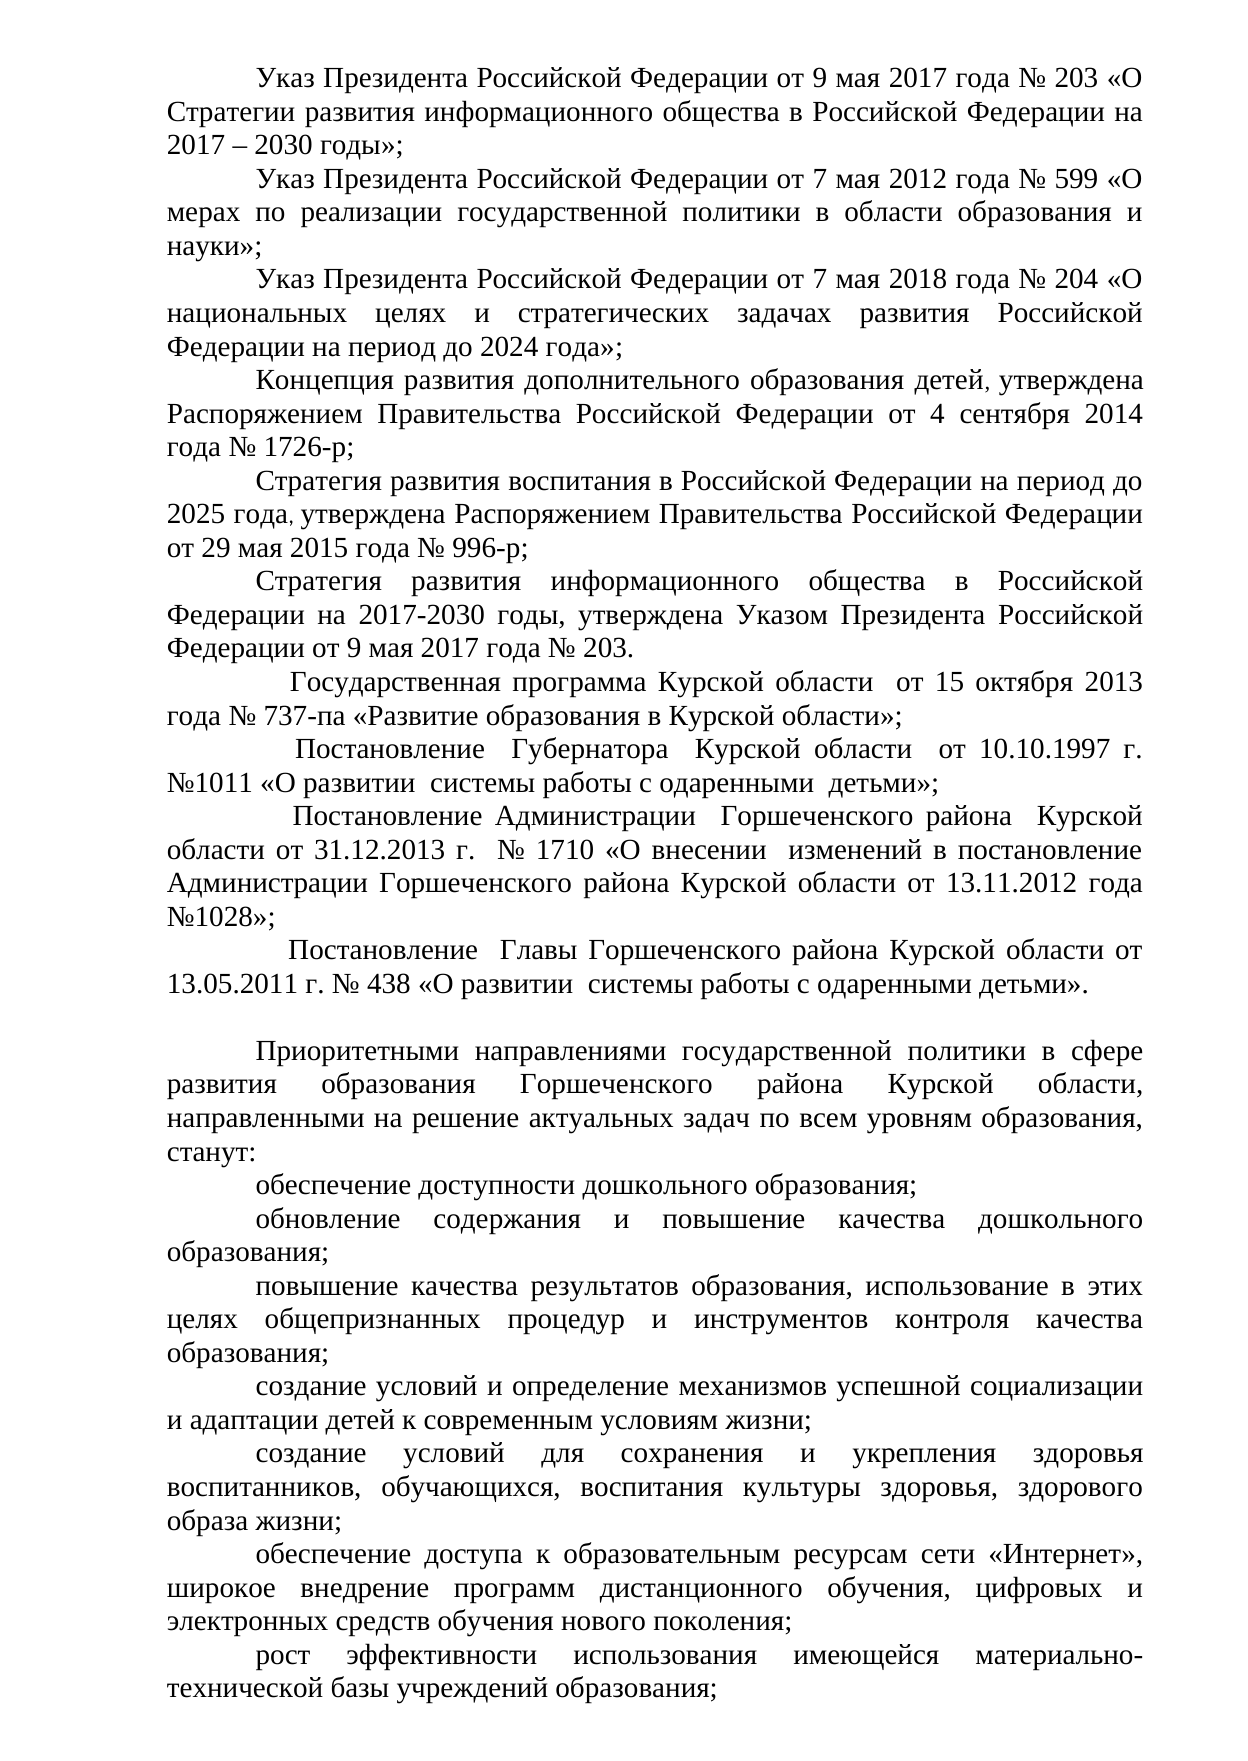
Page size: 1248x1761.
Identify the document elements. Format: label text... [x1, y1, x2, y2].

text обеспечение доступа к образовательным ресурсам сети «Интернет», широкое внедрение программ дистанционного обучения, цифровых и электронных средств обучения нового поколения; [167, 1536, 1144, 1637]
text обеспечение доступности дошкольного образования; [167, 1167, 1144, 1201]
text создание условий для сохранения и укрепления здоровья воспитанников, обучающихся, воспитания культуры здоровья, здорового образа жизни; [167, 1436, 1144, 1536]
text Указ Президента Российской Федерации от 7 мая 2012 года № 599 «О мерах по реализации государственной политики в области образования и науки»; [167, 161, 1144, 262]
text Указ Президента Российской Федерации от 9 мая 2017 года № 203 «О Стратегии развития информационного общества в Российской Федерации на 2017 – 2030 годы»; [167, 60, 1144, 161]
text Стратегия развития информационного общества в Российской Федерации на 2017-2030 годы, утверждена Указом Президента Российской Федерации от 9 мая 2017 года № 203. [167, 563, 1144, 664]
text Постановление Губернатора Курской области от 10.10.1997 г. №1011 «О развитии системы работы с одаренными детьми»; [167, 731, 1144, 798]
text Концепция развития дополнительного образования детей, утверждена Распоряжением Правительства Российской Федерации от 4 сентября 2014 года № 1726-р; [167, 362, 1144, 463]
text повышение качества результатов образования, использование в этих целях общепризнанных процедур и инструментов контроля качества образования; [167, 1268, 1144, 1368]
text Приоритетными направлениями государственной политики в сфере развития образования Горшеченского района Курской области, направленными на решение актуальных задач по всем уровням образования, станут: [167, 1033, 1144, 1167]
text Постановление Администрации Горшеченского района Курской области от 31.12.2013 г. № 1710 «О внесении изменений в постановление Администрации Горшеченского района Курской области от 13.11.2012 года №1028»; [167, 798, 1144, 932]
text рост эффективности использования имеющейся материально-технической базы учреждений образования; [167, 1637, 1144, 1704]
text Постановление Главы Горшеченского района Курской области от 13.05.2011 г. № 438 «О развитии системы работы с одаренными детьми». [167, 932, 1144, 999]
text Государственная программа Курской области от 15 октября 2013 года № 737-па «Развитие образования в Курской области»; [167, 664, 1144, 731]
text обновление содержания и повышение качества дошкольного образования; [167, 1201, 1144, 1268]
text создание условий и определение механизмов успешной социализации и адаптации детей к современным условиям жизни; [167, 1368, 1144, 1436]
text Стратегия развития воспитания в Российской Федерации на период до 2025 года, утверждена Распоряжением Правительства Российской Федерации от 29 мая 2015 года № 996-р; [167, 463, 1144, 563]
text Указ Президента Российской Федерации от 7 мая 2018 года № 204 «О национальных целях и стратегических задачах развития Российской Федерации на период до 2024 года»; [167, 262, 1144, 362]
